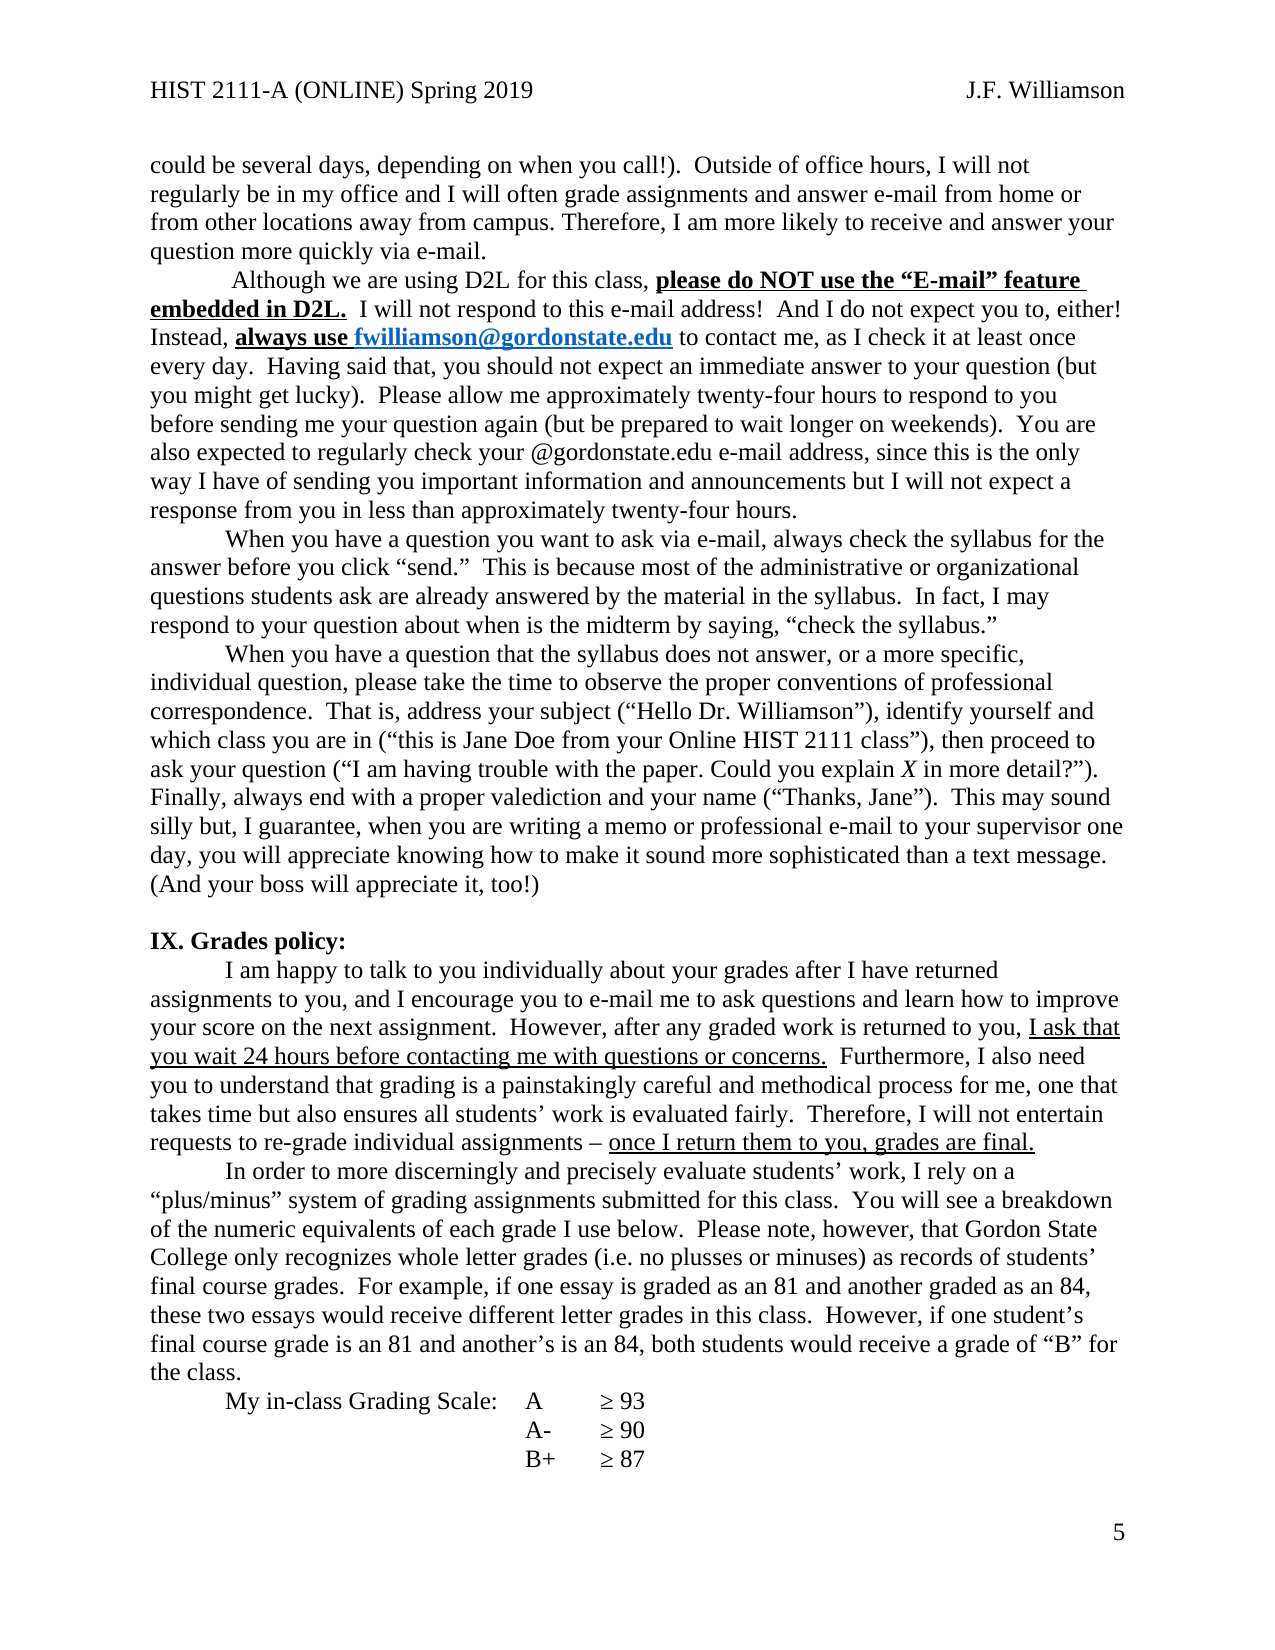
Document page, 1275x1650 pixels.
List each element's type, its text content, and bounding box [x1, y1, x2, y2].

text When you have a question that the syllabus does not answer, or a more specific, individual question, please take the time to observe the proper conventions of professional correspondence. That is, address your subject (“Hello Dr. Williamson”), identify yourself and which class you are in (“this is Jane Doe from your Online HIST 2111 class”), then proceed to ask your question (“I am having trouble with the paper. Could you explain X in more detail?”). Finally, always end with a proper valediction and your name (“Thanks, Jane”). This may sound silly but, I guarantee, when you are writing a memo or professional e-mail to your supervisor one day, you will appreciate knowing how to make it sound more sophisticated than a text message. (And your boss will appreciate it, too!) [150, 639, 1125, 897]
text In order to more discerningly and precisely evaluate students’ work, I rely on a “plus/minus” system of grading assignments submitted for this class. You will see a breakdown of the numeric equivalents of each grade I use below. Please note, however, that Gordon State College only recognizes whole letter grades (i.e. no plusses or minuses) as records of students’ final course grades. For example, if one essay is graded as an 81 and another graded as an 84, these two essays would receive different letter grades in this class. However, if one student’s final course grade is an 81 and another’s is an 84, both students would receive a grade of “B” for the class. [150, 1156, 1125, 1386]
text My in-class Grading Scale: A ≥ 93 [150, 1386, 1125, 1415]
text IX. Grades policy: [150, 926, 1125, 955]
text I am happy to talk to you individually about your grades after I have returned assignments to you, and I encourage you to e-mail me to ask questions and learn how to improve your score on the next assignment. However, after any graded work is returned to you, I ask that you wait 24 hours before contacting me with questions or concerns. Furthermore, I also need you to understand that grading is a painstakingly careful and methodical process for me, one that takes time but also ensures all students’ work is evaluated fairly. Therefore, I will not entertain requests to re-grade individual assignments – once I return them to you, grades are final. [150, 955, 1125, 1156]
text Although we are using D2L for this class, please do NOT use the “E-mail” feature embedded in D2L. I will not respond to this e-mail address! And I do not expect you to, either! Instead, always use fwilliamson@gordonstate.edu to contact me, as I check it at least once every day. Having said that, you should not expect an immediate answer to your question (but you might get lucky). Please allow me approximately twenty-four hours to respond to you before sending me your question again (but be prepared to wait longer on weekends). You are also expected to regularly check your @gordonstate.edu e-mail address, since this is the only way I have of sending you important information and announcements but I will not expect a response from you in less than approximately twenty-four hours. [150, 265, 1125, 524]
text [150, 150, 1125, 265]
text When you have a question you want to ask via e-mail, always check the syllabus for the answer before you click “send.” This is because most of the administrative or organizational questions students ask are already answered by the material in the syllabus. In fact, I may respond to your question about when is the midterm by saying, “check the syllabus.” [150, 524, 1125, 639]
text A- ≥ 90 [150, 1415, 1125, 1444]
text B+ ≥ 87 [150, 1444, 1125, 1472]
